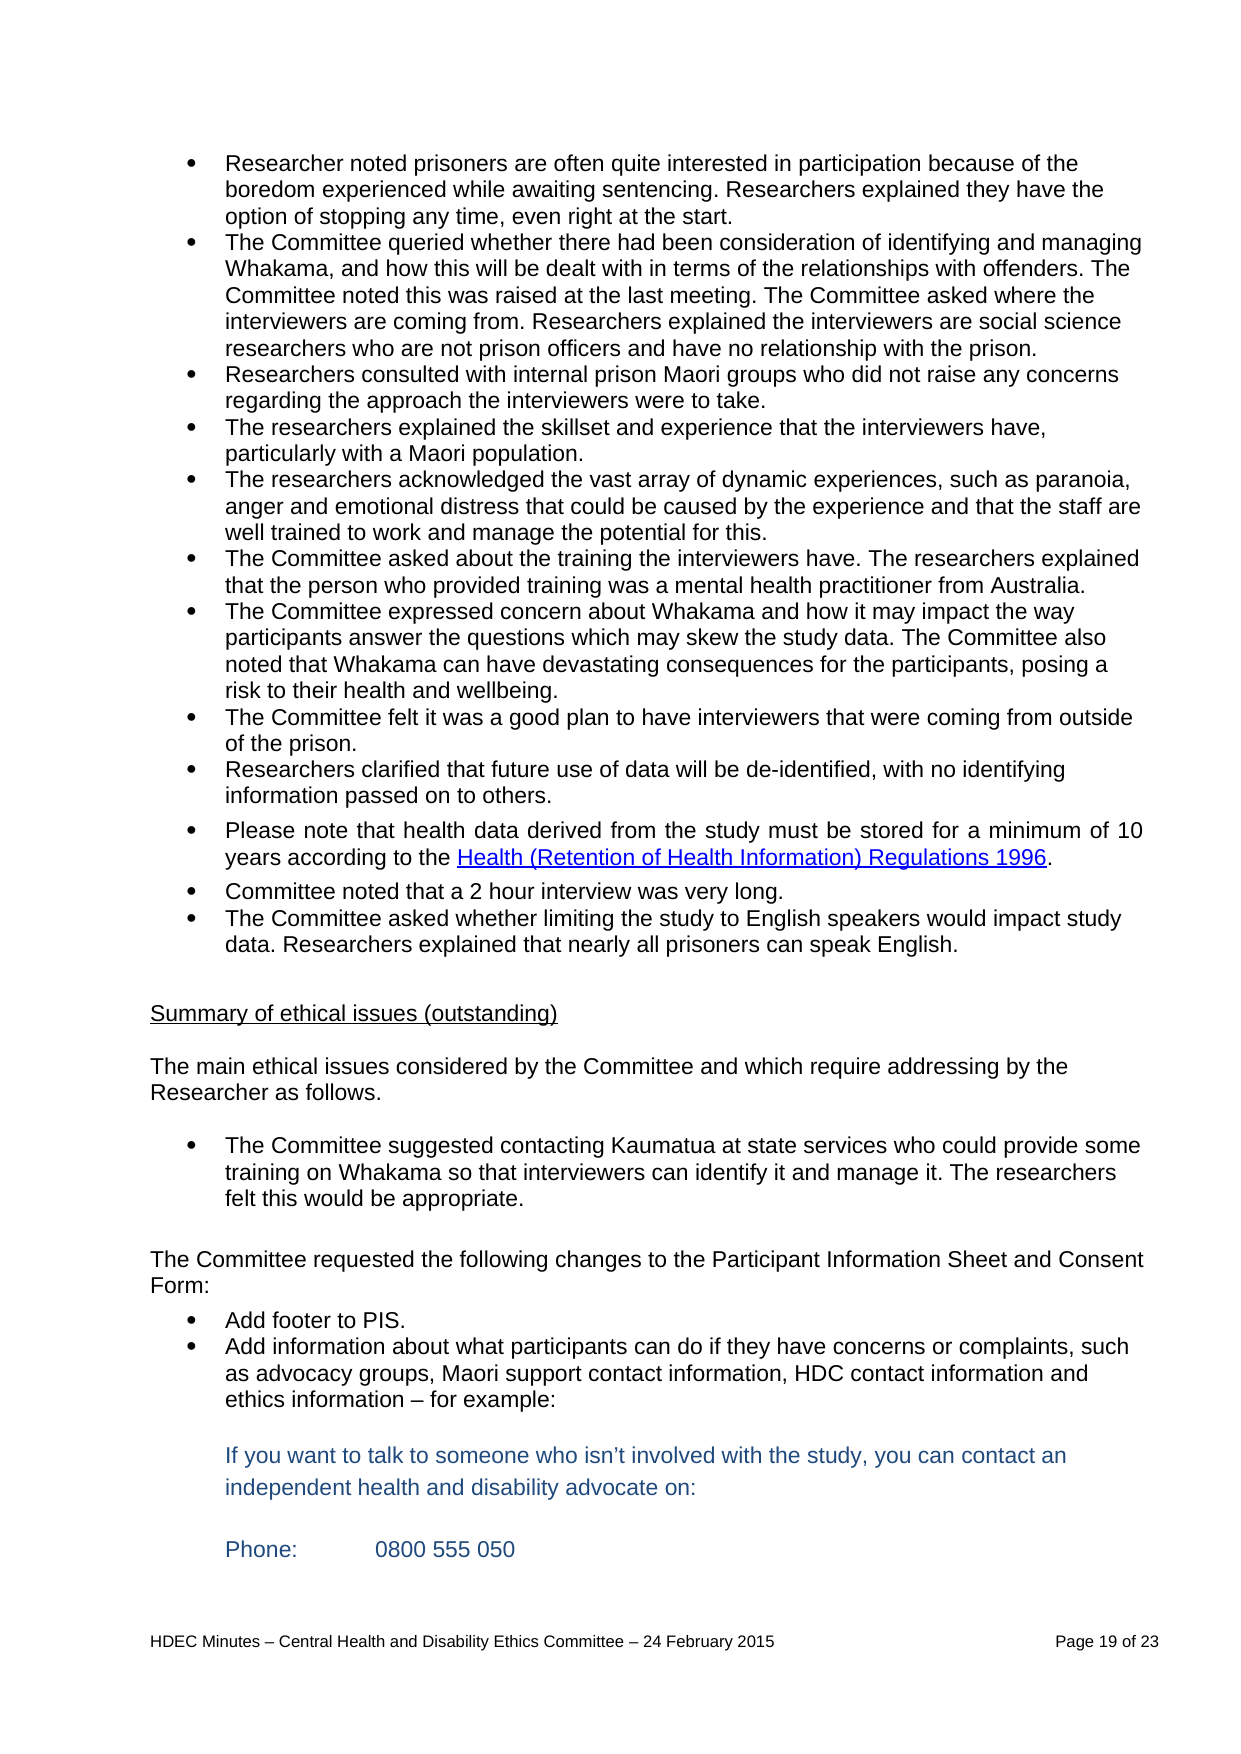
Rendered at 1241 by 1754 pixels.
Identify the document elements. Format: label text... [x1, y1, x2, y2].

list The Committee asked whether limiting the study to English speakers would impact study data. Researchers explained that nearly all prisoners can speak English. [187, 904, 1144, 957]
list Researcher noted prisoners are often quite interested in participation because of the boredom experienced while awaiting sentencing. Researchers explained they have the option of stopping any time, even right at the start. [187, 150, 1144, 229]
text If you want to talk to someone who isn’t involved with the study, you can contact an independent health and disability advocate on: [225, 1439, 1144, 1501]
list The Committee asked about the training the interviewers have. The researchers explained that the person who provided training was a mental health practitioner from Australia. [187, 545, 1144, 598]
list Add information about what participants can do if they have concerns or complaints, such as advocacy groups, Maori support contact information, HDC contact information and ethics information – for example: [187, 1333, 1144, 1412]
text The main ethical issues considered by the Committee and which require addressing by the Researcher as follows. [150, 1053, 1144, 1106]
list Committee noted that a 2 hour interview was very long. [187, 878, 1144, 904]
list The Committee felt it was a good plan to have interviewers that were coming from outside of the prison. [187, 703, 1144, 756]
text Summary of ethical issues (outstanding) [150, 1000, 1144, 1027]
list The researchers acknowledged the vast array of dynamic experiences, such as paranoia, anger and emotional distress that could be caused by the experience and that the staff are well trained to work and manage the potential for this. [187, 466, 1144, 545]
list The Committee suggested contacting Kaumatua at state services who could provide some training on Whakama so that interviewers can identify it and manage it. The researchers felt this would be appropriate. [187, 1132, 1144, 1211]
list The Committee queried whether there had been consideration of identifying and managing Whakama, and how this will be dealt with in terms of the relationships with offenders. The Committee noted this was raised at the last meeting. The Committee asked where the interviewers are coming from. Researchers explained the interviewers are social science researchers who are not prison officers and have no relationship with the prison. [187, 229, 1144, 361]
list Researchers clarified that future use of data will be de-identified, with no identifying information passed on to others. [187, 756, 1144, 809]
list The Committee expressed concern about Whakama and how it may impact the way participants answer the questions which may skew the study data. The Committee also noted that Whakama can have devastating consequences for the participants, posing a risk to their health and wellbeing. [187, 598, 1144, 703]
list Please note that health data derived from the study must be stored for a minimum of 10 years according to the Health (Retention of Health Information) Regulations 1996. [187, 817, 1144, 870]
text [225, 1501, 1144, 1564]
list Researchers consulted with internal prison Maori groups who did not raise any concerns regarding the approach the interviewers were to take. [187, 361, 1144, 413]
text The Committee requested the following changes to the Participant Information Sheet and Consent Form: [150, 1246, 1144, 1298]
list Add footer to PIS. [187, 1307, 1144, 1333]
list The researchers explained the skillset and experience that the interviewers have, particularly with a Maori population. [187, 413, 1144, 466]
